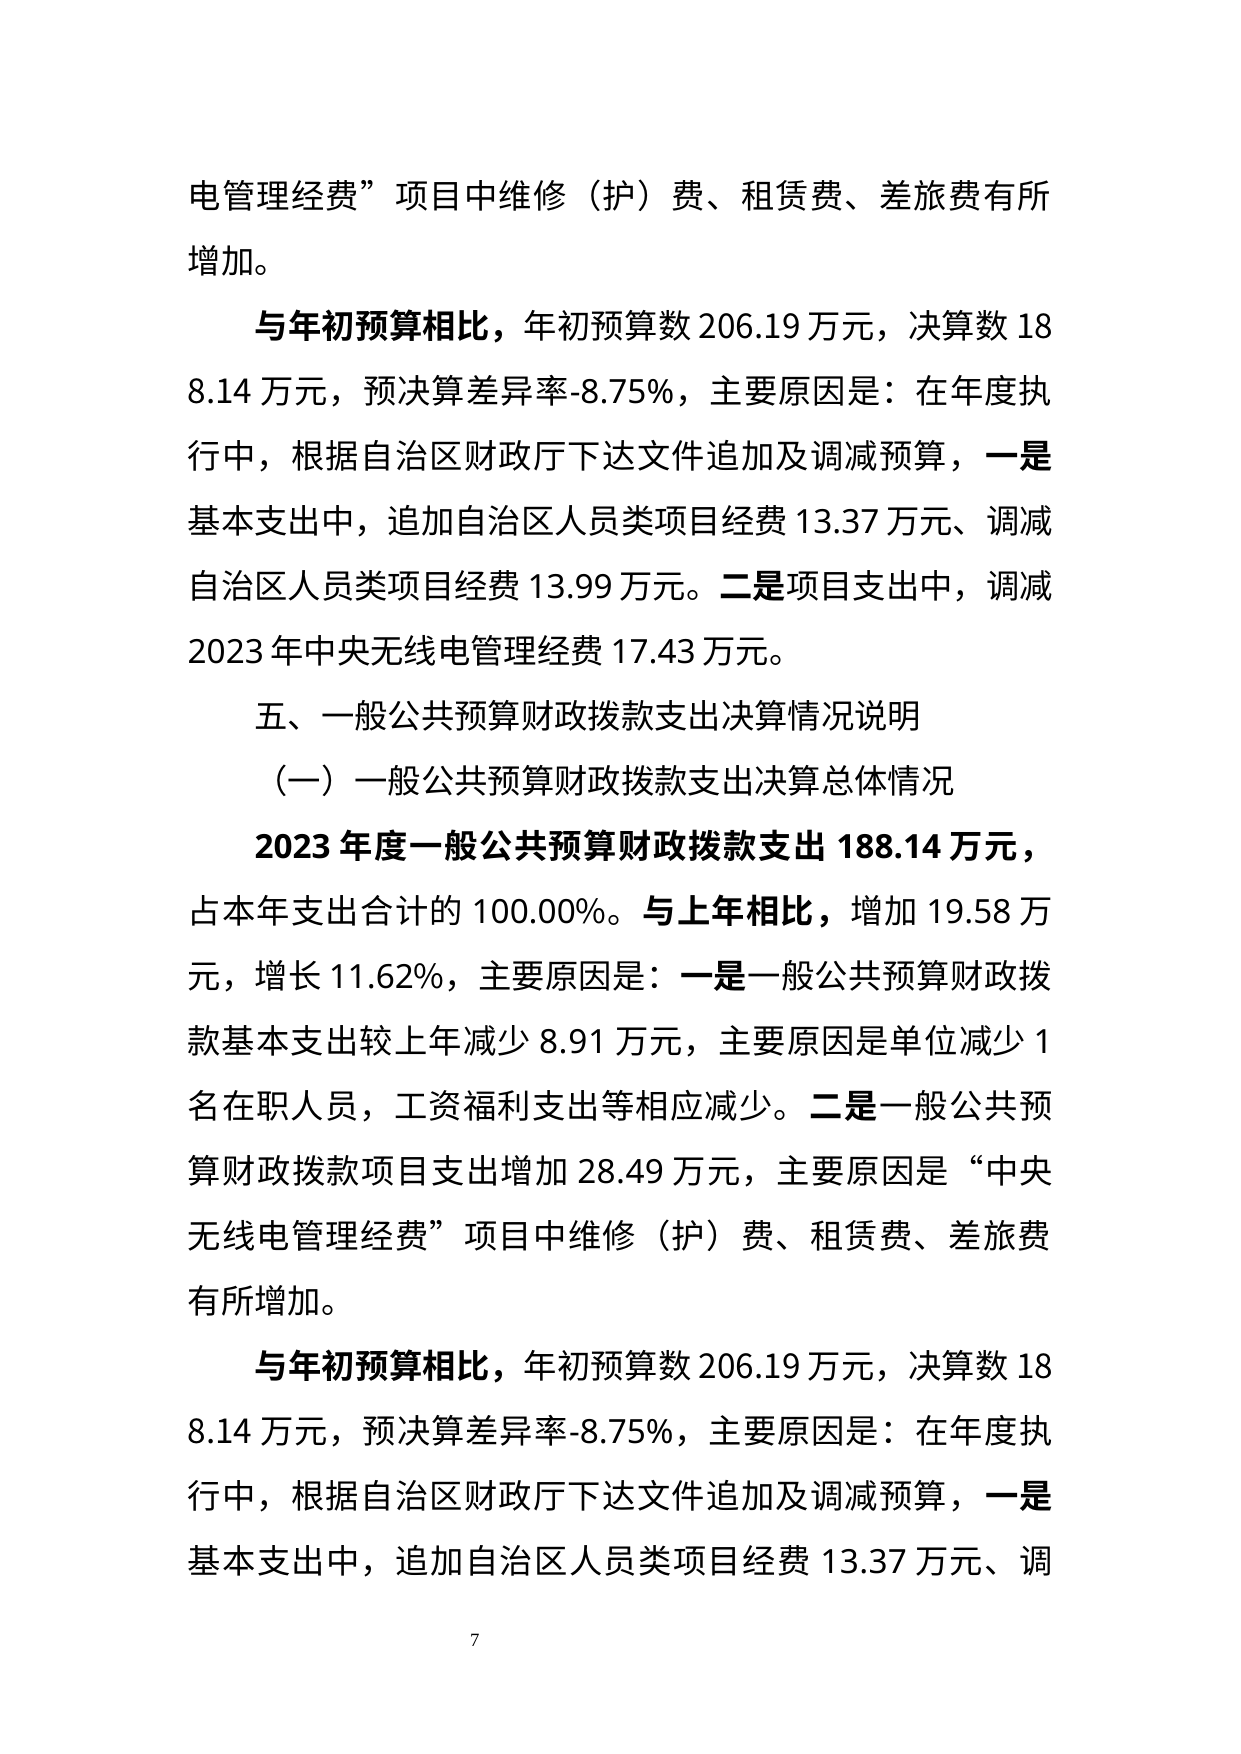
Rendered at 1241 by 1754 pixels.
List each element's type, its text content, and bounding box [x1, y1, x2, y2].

text 五、一般公共预算财政拨款支出决算情况说明 [187, 682, 1053, 747]
text （一）一般公共预算财政拨款支出决算总体情况 [187, 747, 1053, 812]
list 2023年度一般公共预算财政拨款支出188.14万元，占本年支出合计的100.00%。与上年相比，增加19.58万元，增长11.62%，主要原因是：一是一般公共预算财政拨款基本支出较上年减少8.91万元，主要原因是单位减少1名在职人员，工资福利支出等相应减少。二是一般公共预算财政拨款项目支出增加28.49万元，主要原因是“中央无线电管理经费”项目中维修（护）费、租赁费、差旅费有所增加。 [187, 812, 1053, 1332]
text 与年初预算相比，年初预算数206.19万元，决算数188.14万元，预决算差异率-8.75%，主要原因是：在年度执行中，根据自治区财政厅下达文件追加及调减预算，一是基本支出中，追加自治区人员类项目经费13.37万元、调减自治区人员类项目经费13.99万元。二是项目支出中，调减2023年中央无线电管理经费17.43万元。 [187, 292, 1053, 682]
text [187, 162, 1053, 292]
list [187, 1332, 1053, 1592]
